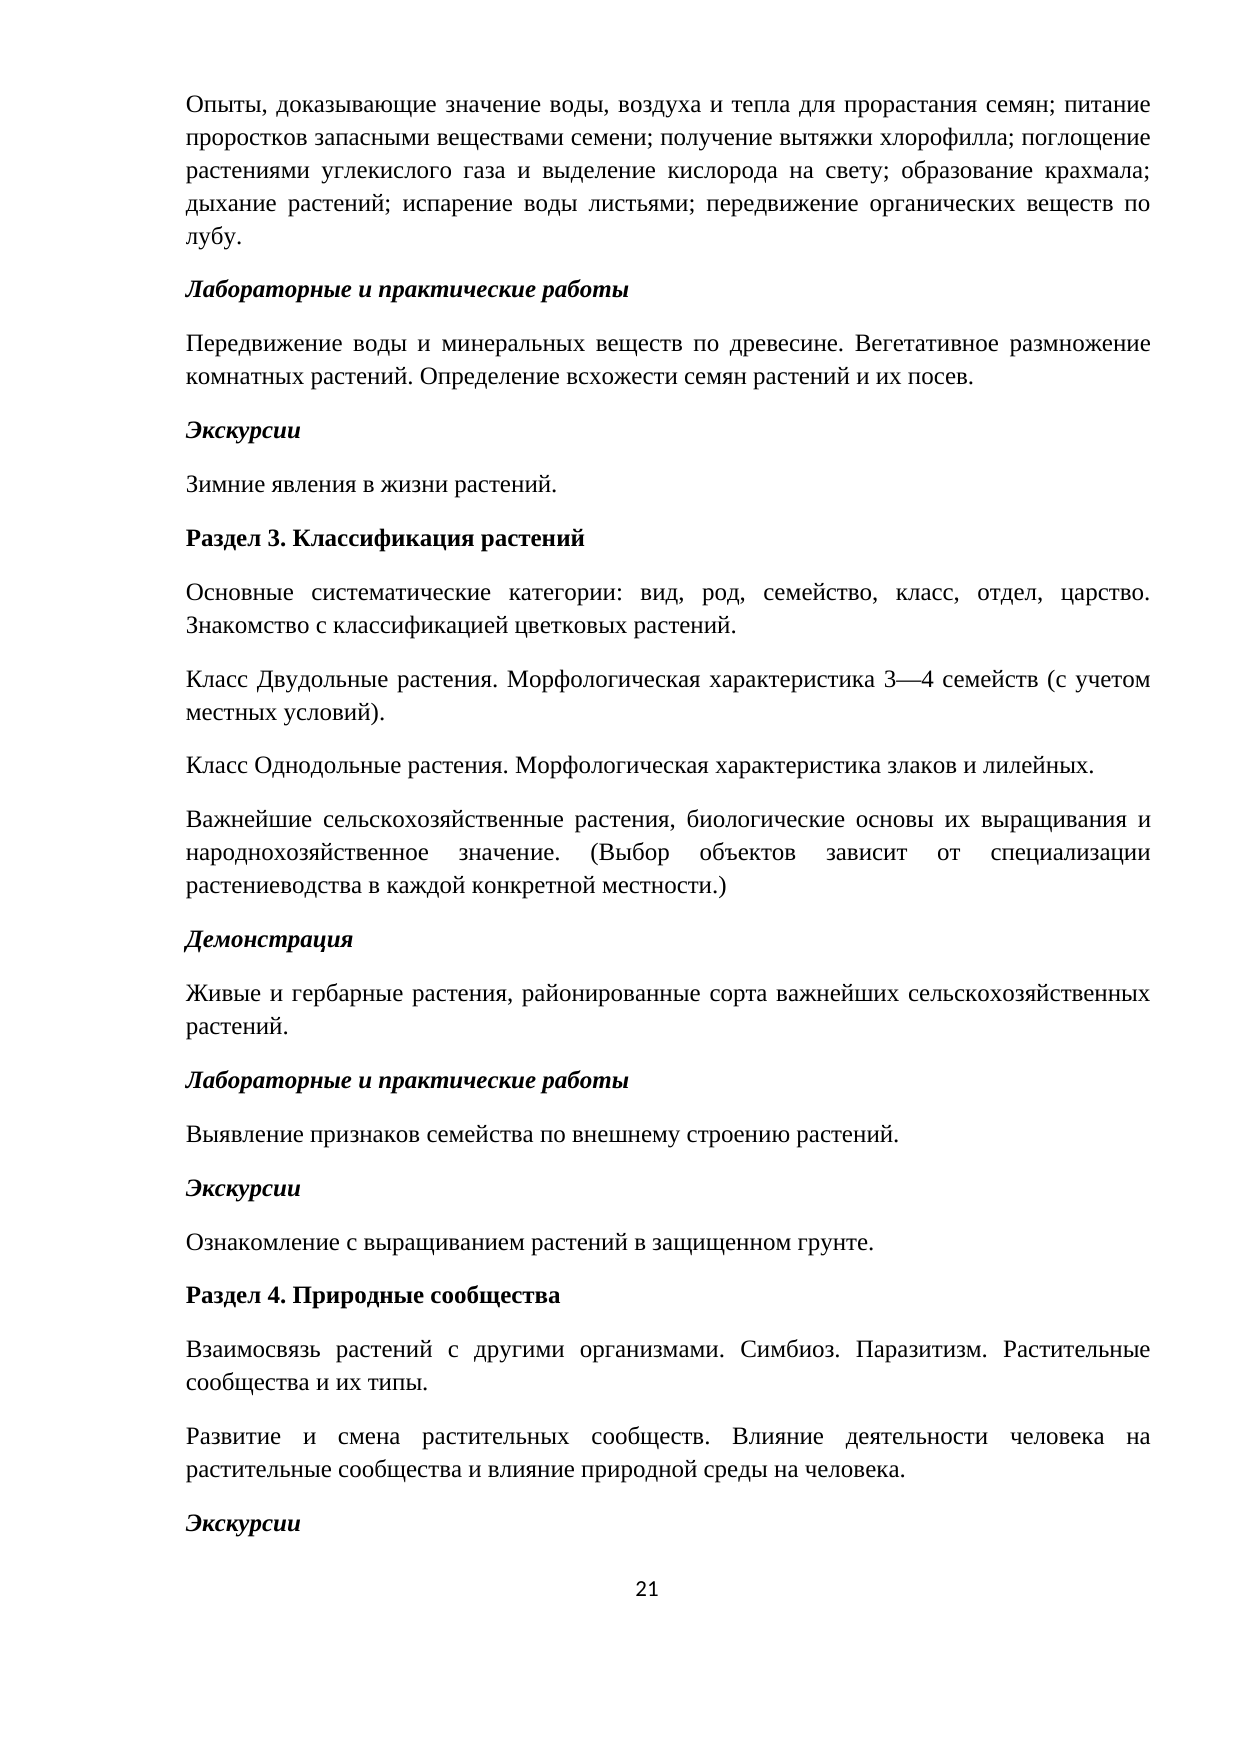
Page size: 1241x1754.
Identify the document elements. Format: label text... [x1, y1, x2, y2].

text Класс Двудольные растения. Морфологическая характеристика 3—4 семейств (с учетом местных условий). [186, 664, 1152, 726]
text Класс Однодольные растения. Морфологическая характеристика злаков и лилейных. [186, 751, 1152, 779]
text Раздел 3. Классификация растений [186, 523, 1152, 552]
text Экскурсии [186, 1508, 1152, 1537]
text Экскурсии [186, 415, 1152, 444]
text Живые и гербарные растения, районированные сорта важнейших сельскохозяйственных растений. [186, 978, 1152, 1040]
text Основные систематические категории: вид, род, семейство, класс, отдел, царство. Знакомство с классификацией цветковых растений. [186, 577, 1152, 639]
text Развитие и смена растительных сообществ. Влияние деятельности человека на растительные сообщества и влияние природной среды на человека. [186, 1421, 1152, 1483]
text Раздел 4. Природные сообщества [186, 1281, 1152, 1309]
text Демонстрация [186, 924, 1152, 953]
text Лабораторные и практические работы [186, 274, 1152, 303]
text Зимние явления в жизни растений. [186, 469, 1152, 498]
text Лабораторные и практические работы [142, 1065, 1152, 1094]
text Выявление признаков семейства по внешнему строению растений. [186, 1119, 1152, 1148]
text Опыты, доказывающие значение воды, воздуха и тепла для прорастания семян; питание проростков запасными веществами семени; получение вытяжки хлорофилла; поглощение растениями углекислого газа и выделение кислорода на свету; образование крахмала; дыхание растений; испарение воды листьями; передвижение органических веществ по лубу. [186, 89, 1152, 249]
text Ознакомление с выращиванием растений в защищенном грунте. [186, 1227, 1152, 1255]
text Взаимосвязь растений с другими организмами. Симбиоз. Паразитизм. Растительные сообщества и их типы. [186, 1334, 1152, 1396]
text Экскурсии [186, 1173, 1152, 1202]
text Важнейшие сельскохозяйственные растения, биологические основы их выращивания и народнохозяйственное значение. (Выбор объектов зависит от специализации растениеводства в каждой конкретной местности.) [186, 804, 1152, 899]
text Передвижение воды и минеральных веществ по древесине. Вегетативное размножение комнатных растений. Определение всхожести семян растений и их посев. [186, 328, 1152, 390]
